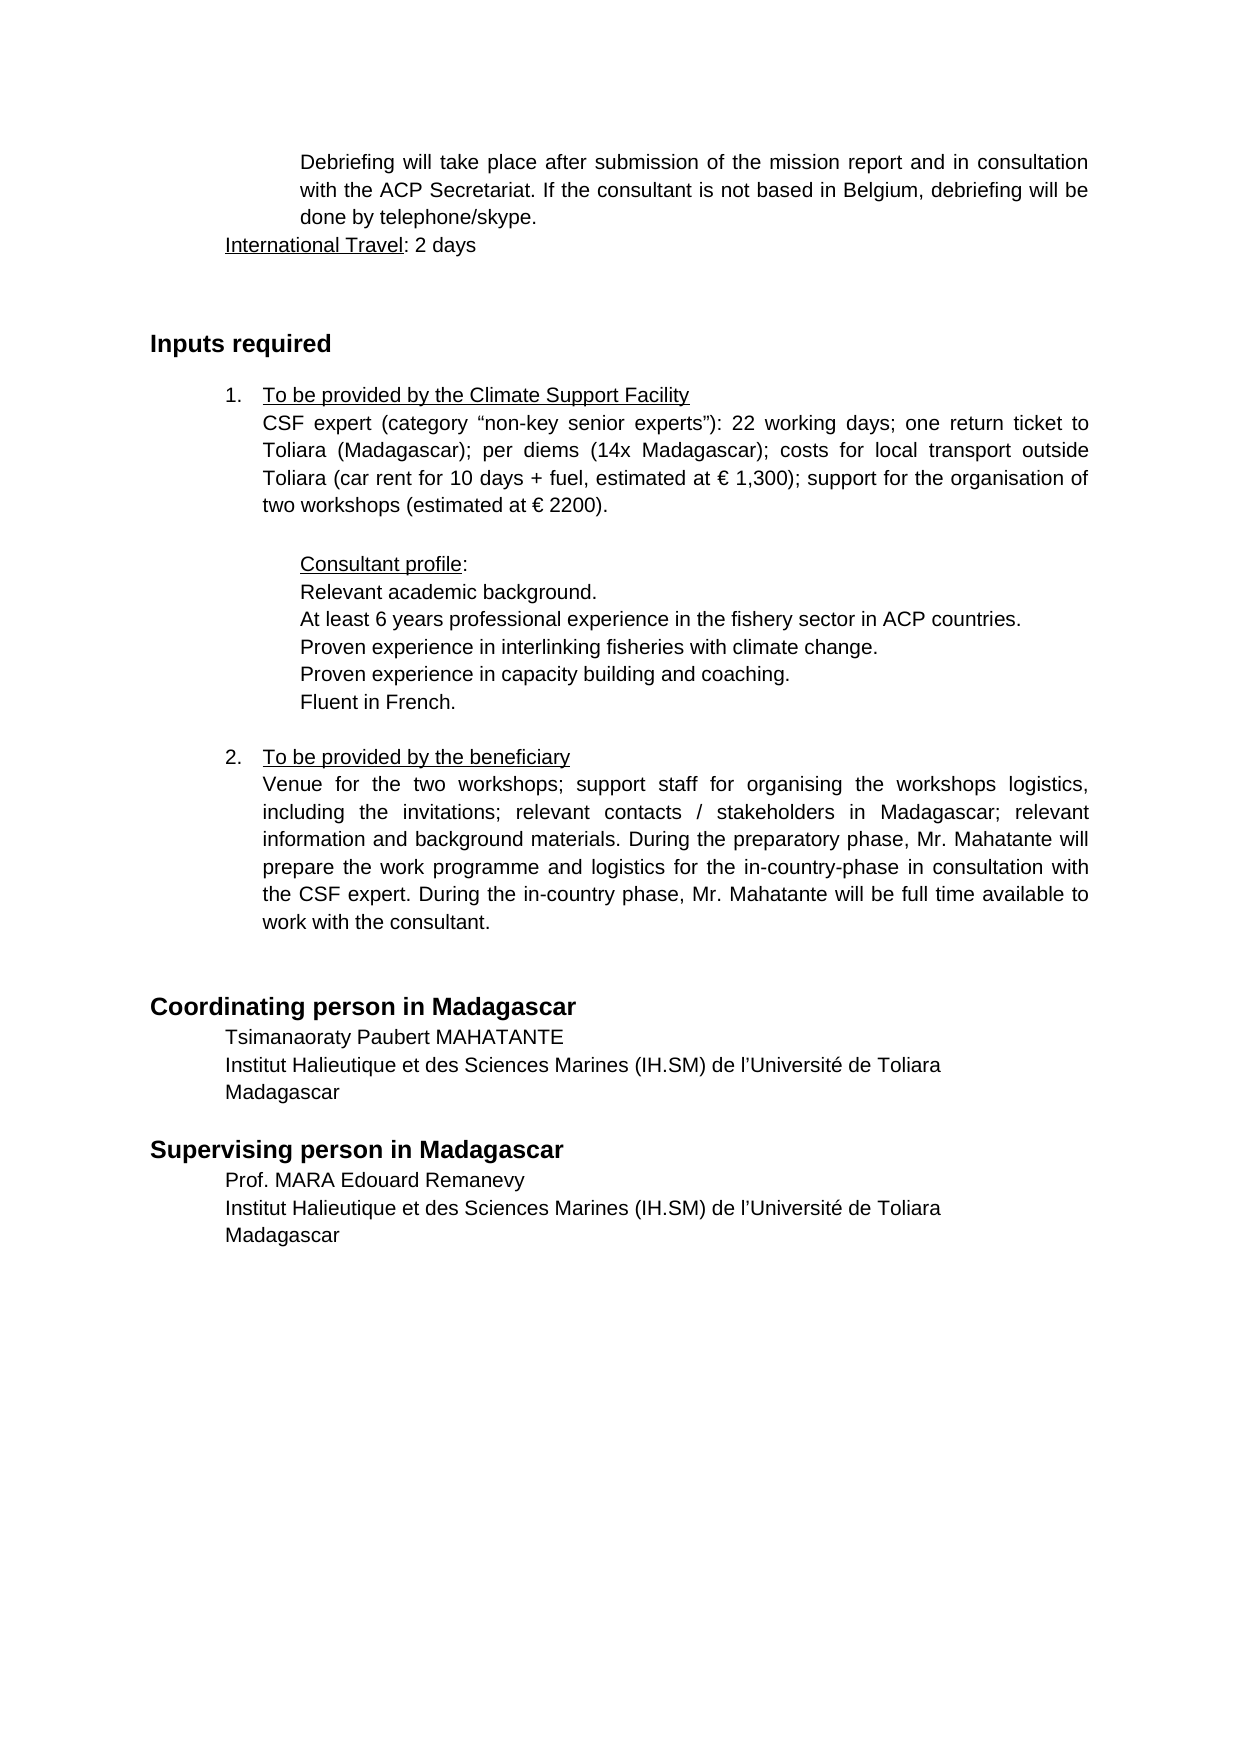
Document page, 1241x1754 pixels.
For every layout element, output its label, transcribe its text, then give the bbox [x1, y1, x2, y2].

text Prof. MARA Edouard Remanevy [150, 1168, 1090, 1192]
text Consultant profile: [150, 552, 1090, 576]
text Relevant academic background. [300, 579, 1090, 603]
text Proven experience in interlinking fisheries with climate change. [300, 634, 1090, 658]
text Institut Halieutique et des Sciences Marines (IH.SM) de l’Université de Toliara [150, 1196, 1090, 1219]
text International Travel: 2 days [225, 232, 1090, 256]
text Supervising person in Madagascar [150, 1135, 1090, 1164]
list CSF expert (category “non-key senior experts”): 22 working days; one return ticket to Toliara (Madagascar); per diems (14x Madagascar); costs for local transport outside Toliara (car rent for 10 days + fuel, estimated at € 1,300); support for the organisation of two workshops (estimated at € 2200). [262, 411, 1090, 517]
text Institut Halieutique et des Sciences Marines (IH.SM) de l’Université de Toliara [225, 1053, 1090, 1077]
list Venue for the two workshops; support staff for organising the workshops logistics, including the invitations; relevant contacts / stakeholders in Madagascar; relevant information and background materials. During the preparatory phase, Mr. Mahatante will prepare the work programme and logistics for the in-country-phase in consultation with the CSF expert. During the in-country phase, Mr. Mahatante will be full time available to work with the consultant. [262, 772, 1090, 933]
text Coordinating person in Madagascar [150, 992, 1090, 1021]
text Fluent in French. [300, 689, 1090, 713]
text Madagascar [225, 1223, 1090, 1247]
text Madagascar [225, 1080, 1090, 1104]
text Inputs required [150, 329, 1090, 358]
text At least 6 years professional experience in the fishery sector in ACP countries. [300, 607, 1090, 631]
text Tsimanaoraty Paubert MAHATANTE [225, 1025, 1090, 1049]
list To be provided by the Climate Support Facility [225, 383, 1090, 407]
list To be provided by the beneficiary [225, 744, 1090, 768]
text Debriefing will take place after submission of the mission report and in consultation with the ACP Secretariat. If the consultant is not based in Belgium, debriefing will be done by telephone/skype. [300, 150, 1090, 229]
text Proven experience in capacity building and coaching. [300, 662, 1090, 686]
